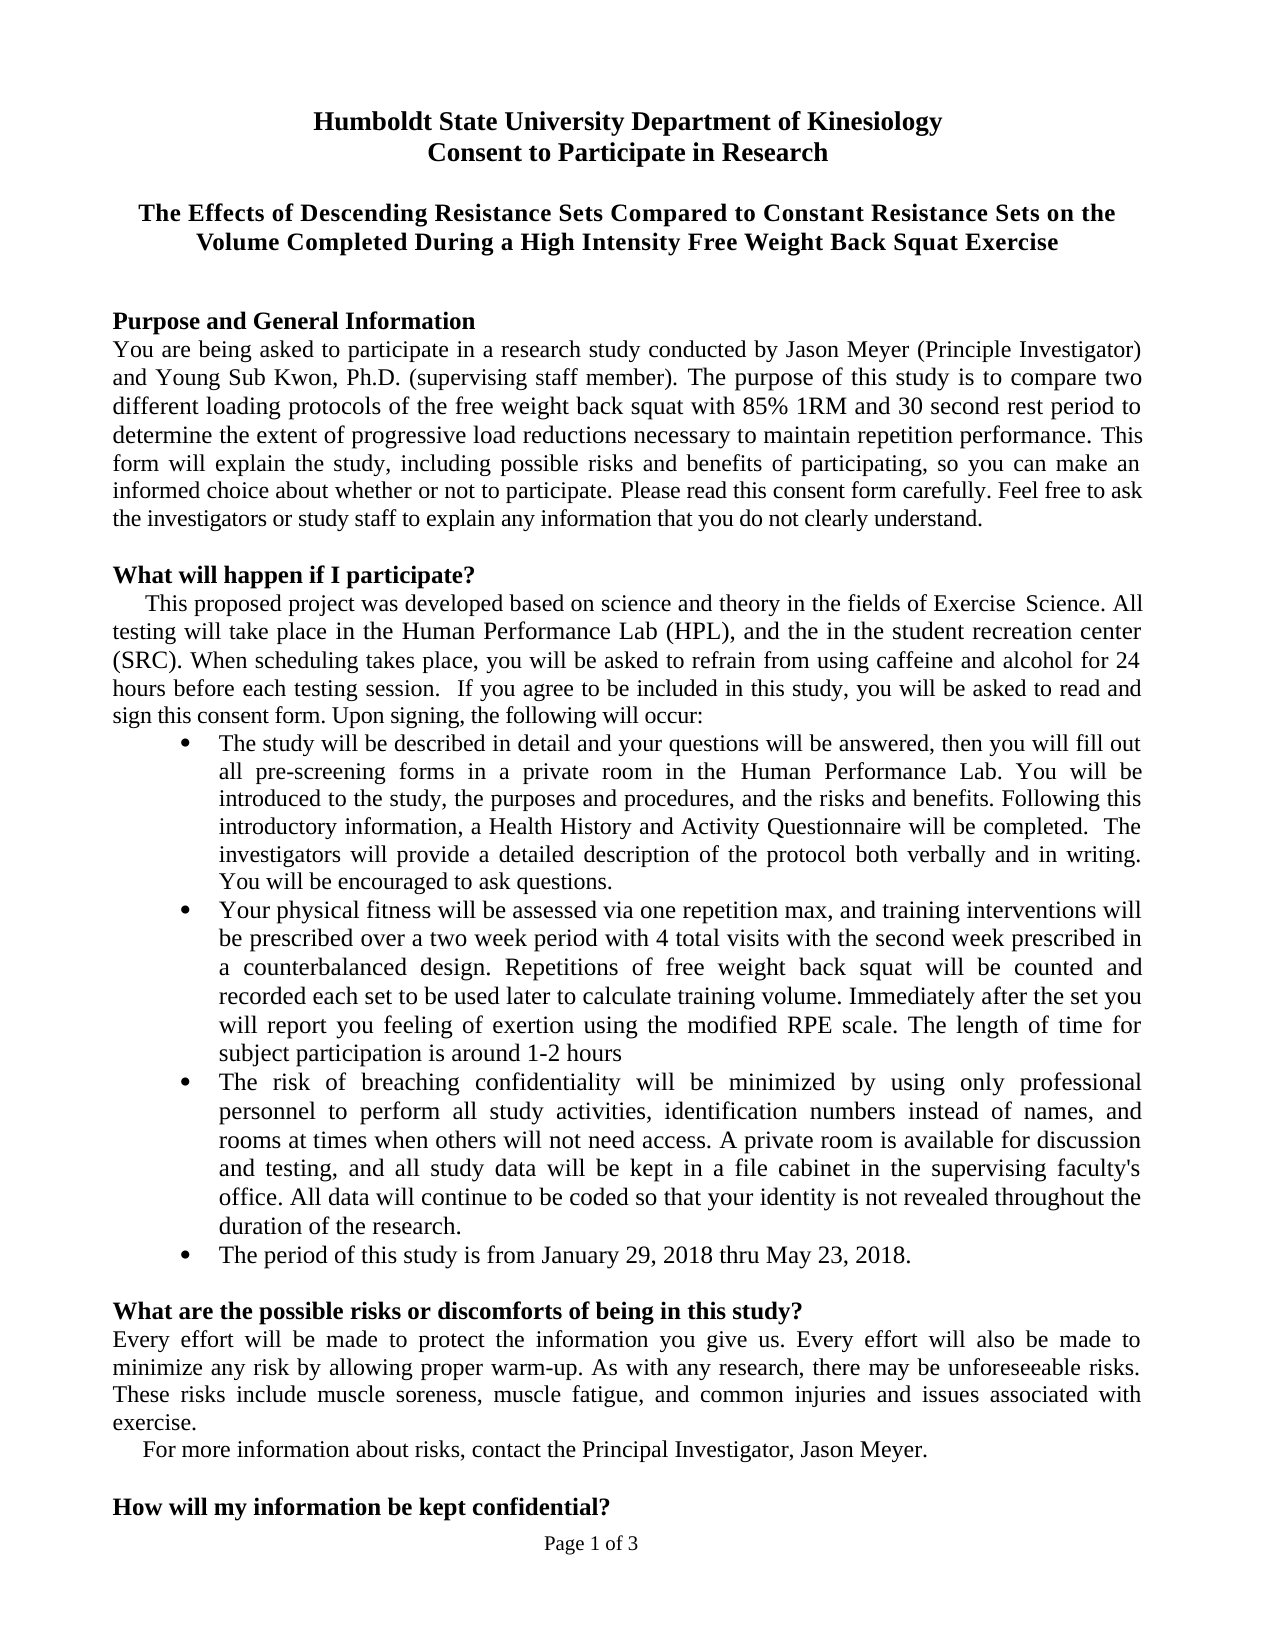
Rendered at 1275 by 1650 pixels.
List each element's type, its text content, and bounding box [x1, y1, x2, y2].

list Your physical fitness will be assessed via one repetition max, and training interventions will be prescribed over a two week period with 4 total visits with the second week prescribed in a counterbalanced design. Repetitions of free weight back squat will be counted and recorded each set to be used later to calculate training volume. Immediately after the set you will report you feeling of exertion using the modified RPE scale. The length of time for subject participation is around 1-2 hours [181, 895, 1143, 1067]
text Purpose and General Information [112, 306, 1143, 335]
text What are the possible risks or discomforts of being in this study? [112, 1296, 1143, 1325]
title The Effects of Descending Resistance Sets Compared to Constant Resistance Sets on the Volume Completed During a High Intensity Free Weight Back Squat Exercise [112, 198, 1143, 256]
list The period of this study is from January 29, 2018 thru May 23, 2018. [181, 1240, 1143, 1268]
text Consent to Participate in Research [112, 136, 1143, 167]
text Humboldt State University Department of Kinesiology [112, 105, 1143, 136]
text What will happen if I participate? [112, 560, 1143, 589]
text This proposed project was developed based on science and theory in the fields of Exercise Science. All testing will take place in the Human Performance Lab (HPL), and the in the student recreation center (SRC). When scheduling takes place, you will be asked to refrain from using caffeine and alcohol for 24 hours before each testing session. If you agree to be included in this study, you will be asked to read and sign this consent form. Upon signing, the following will occur: [112, 589, 1143, 729]
text For more information about risks, contact the Principal Investigator, Jason Meyer. [112, 1435, 1143, 1463]
list The study will be described in detail and your questions will be answered, then you will fill out all pre-screening forms in a private room in the Human Performance Lab. You will be introduced to the study, the purposes and procedures, and the risks and benefits. Following this introductory information, a Health History and Activity Questionnaire will be completed. The investigators will provide a detailed description of the protocol both verbally and in writing. You will be encouraged to ask questions. [181, 729, 1143, 895]
text How will my information be kept confidential? [112, 1492, 1143, 1520]
text Every effort will be made to protect the information you give us. Every effort will also be made to minimize any risk by allowing proper warm-up. As with any research, there may be unforeseeable risks. These risks include muscle soreness, muscle fatigue, and common injuries and issues associated with exercise. [112, 1325, 1143, 1435]
text You are being asked to participate in a research study conducted by Jason Meyer (Principle Investigator) and Young Sub Kwon, Ph.D. (supervising staff member). The purpose of this study is to compare two different loading protocols of the free weight back squat with 85% 1RM and 30 second rest period to determine the extent of progressive load reductions necessary to maintain repetition performance. This form will explain the study, including possible risks and benefits of participating, so you can make an informed choice about whether or not to participate. Please read this consent form carefully. Feel free to ask the investigators or study staff to explain any information that you do not clearly understand. [112, 335, 1143, 531]
list The risk of breaching confidentiality will be minimized by using only professional personnel to perform all study activities, identification numbers instead of names, and rooms at times when others will not need access. A private room is available for discussion and testing, and all study data will be kept in a file cabinet in the supervising faculty's office. All data will continue to be coded so that your identity is not revealed throughout the duration of the research. [181, 1067, 1143, 1240]
